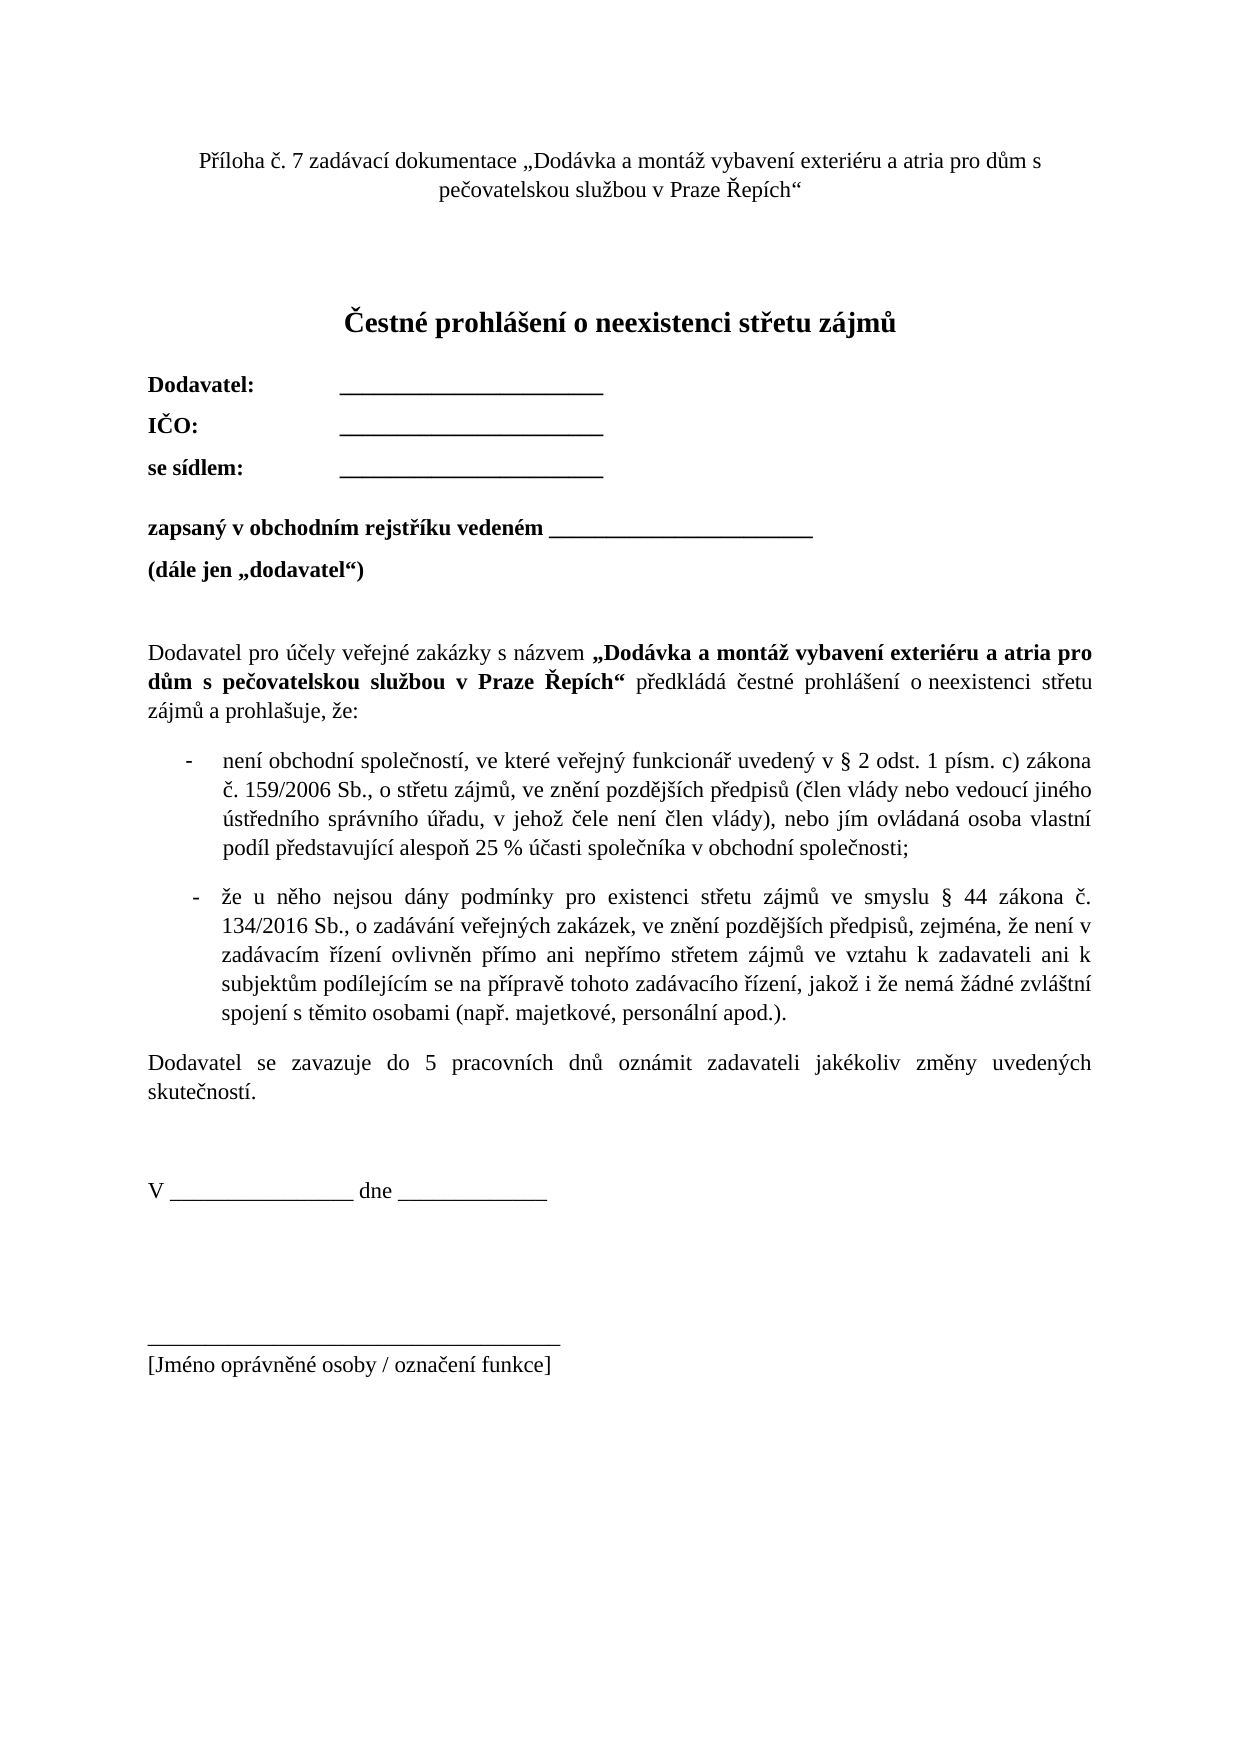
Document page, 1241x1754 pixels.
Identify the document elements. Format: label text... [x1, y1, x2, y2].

list není obchodní společností, ve které veřejný funkcionář uvedený v § 2 odst. 1 písm. c) zákona č. 159/2006 Sb., o střetu zájmů, ve znění pozdějších předpisů (člen vlády nebo vedoucí jiného ústředního správního úřadu, v jehož čele není člen vlády), nebo jím ovládaná osoba vlastní podíl představující alespoň 25 % účasti společníka v obchodní společnosti; [185, 747, 1093, 860]
text (dále jen „dodavatel“) [148, 556, 1035, 582]
text ____________________________________ [148, 1322, 1035, 1348]
text zapsaný v obchodním rejstříku vedeném _______________________ [148, 514, 1035, 541]
table_header Dodavatel: [148, 371, 339, 412]
table_cell _______________________ [340, 412, 893, 454]
text V ________________ dne _____________ [148, 1177, 1092, 1204]
text - že u něho nejsou dány podmínky pro existenci střetu zájmů ve smyslu § 44 zákona č. 134/2016 Sb., o zadávání veřejných zakázek, ve znění pozdějších předpisů, zejména, že není v zadávacím řízení ovlivněn přímo ani nepřímo střetem zájmů ve vztahu k zadavateli ani k subjektům podílejícím se na přípravě tohoto zadávacího řízení, jakož i že nemá žádné zvláštní spojení s těmito osobami (např. majetkové, personální apod.). [192, 883, 1093, 1026]
table_cell _______________________ [340, 454, 893, 486]
table_cell se sídlem: [148, 454, 339, 486]
text Čestné prohlášení o neexistenci střetu zájmů [148, 305, 1093, 339]
text [Jméno oprávněné osoby / označení funkce] [148, 1351, 1093, 1377]
text Příloha č. 7 zadávací dokumentace „Dodávka a montáž vybavení exteriéru a atria pro dům s pečovatelskou službou v Praze Řepích“ [148, 148, 1093, 203]
table_cell IČO: [148, 412, 339, 454]
text Dodavatel pro účely veřejné zakázky s názvem „Dodávka a montáž vybavení exteriéru a atria pro dům s pečovatelskou službou v Praze Řepích“ předkládá čestné prohlášení o neexistenci střetu zájmů a prohlašuje, že: [148, 639, 1093, 723]
text Dodavatel se zavazuje do 5 pracovních dnů oznámit zadavateli jakékoliv změny uvedených skutečností. [148, 1049, 1093, 1104]
table_header _______________________ [340, 371, 893, 412]
